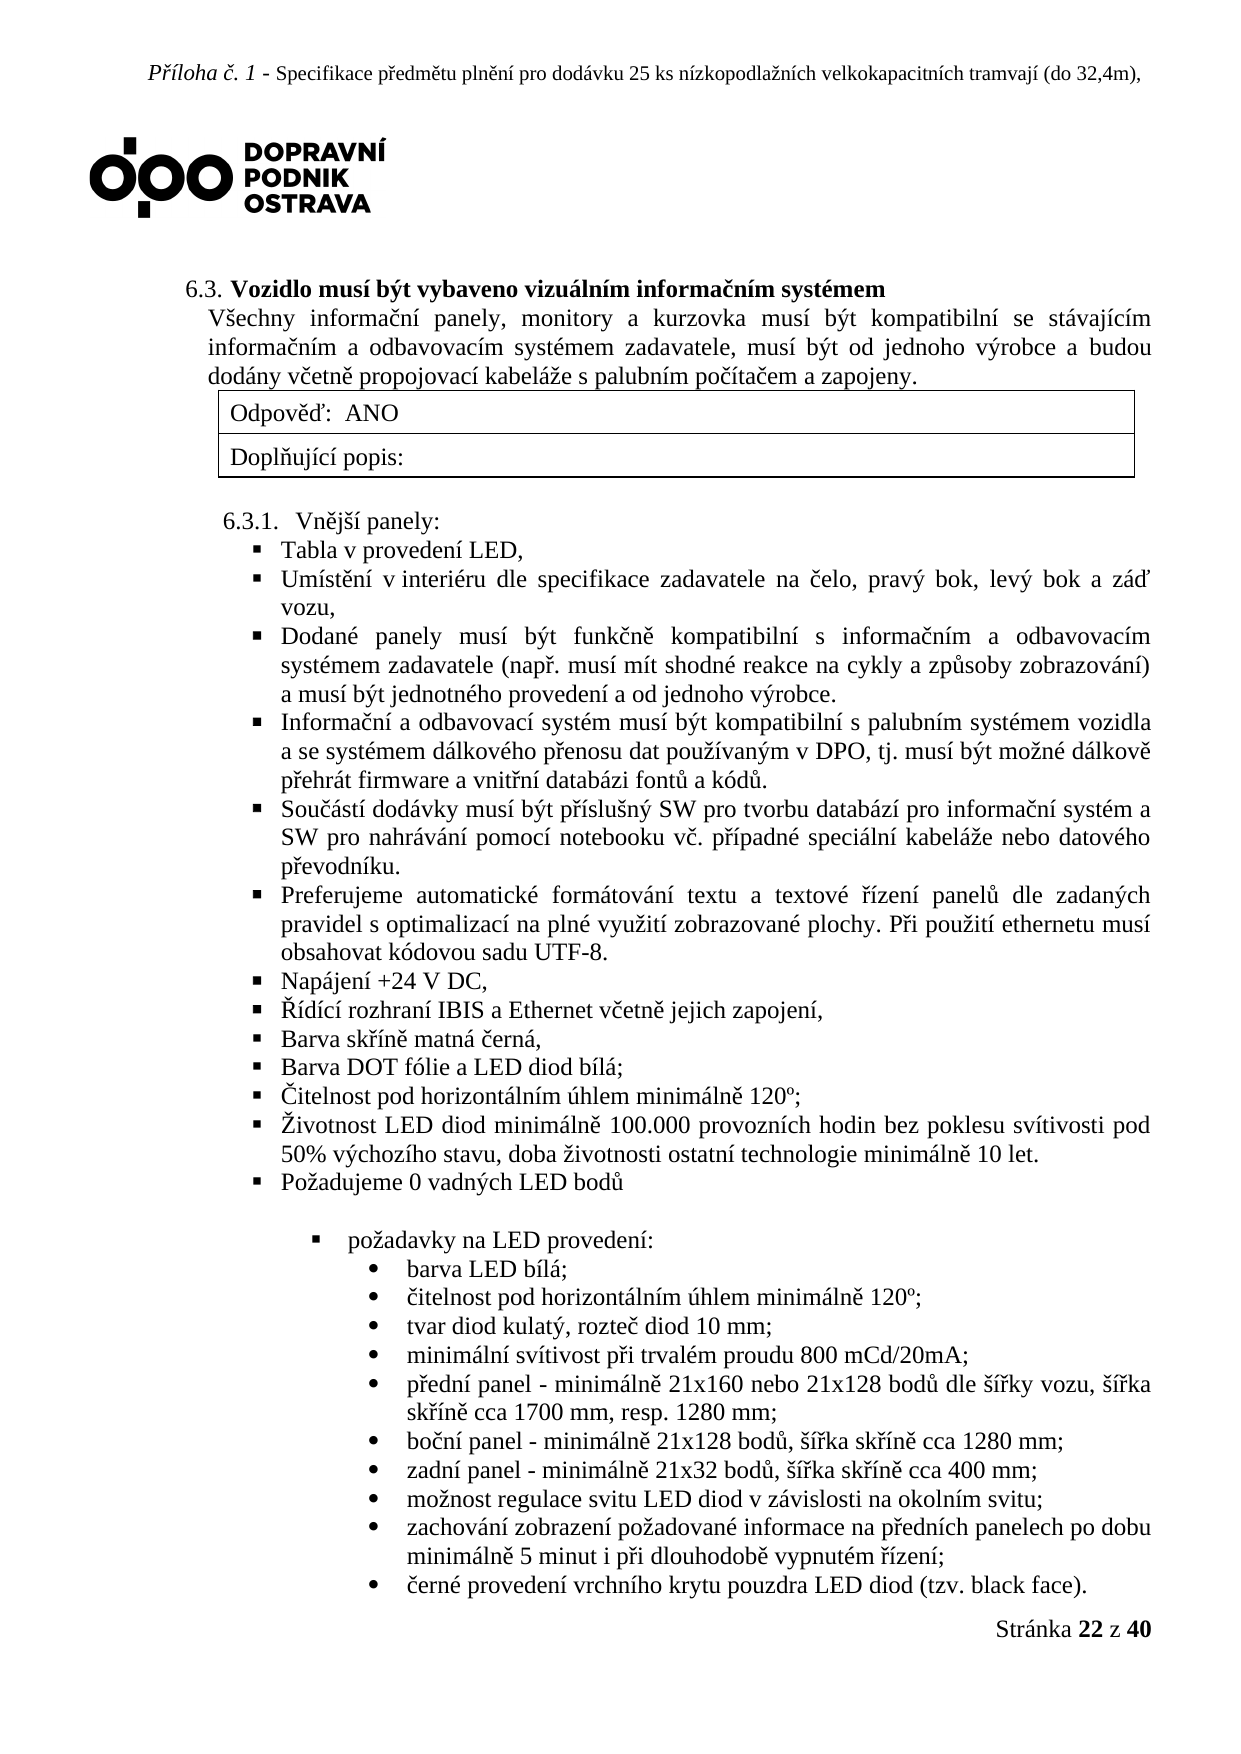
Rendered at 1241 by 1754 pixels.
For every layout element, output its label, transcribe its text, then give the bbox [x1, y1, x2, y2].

list Napájení +24 V DC, [251, 966, 1152, 995]
list Dodané panely musí být funkčně kompatibilní s informačním a odbavovacím systémem zadavatele (např. musí mít shodné reakce na cykly a způsoby zobrazování) a musí být jednotného provedení a od jednoho výrobce. [251, 621, 1152, 707]
picture [89, 137, 387, 218]
list Řídící rozhraní IBIS a Ethernet včetně jejich zapojení, [251, 995, 1152, 1024]
list Barva DOT fólie a LED diod bílá; [251, 1052, 1152, 1081]
list Součástí dodávky musí být příslušný SW pro tvorbu databází pro informační systém a SW pro nahrávání pomocí notebooku vč. případné speciální kabeláže nebo datového převodníku. [251, 794, 1152, 880]
list Životnost LED diod minimálně 100.000 provozních hodin bez poklesu svítivosti pod 50% výchozího stavu, doba životnosti ostatní technologie minimálně 10 let. [251, 1110, 1152, 1167]
list černé provedení vrchního krytu pouzdra LED diod (tzv. black face). [369, 1570, 1152, 1599]
list Informační a odbavovací systém musí být kompatibilní s palubním systémem vozidla a se systémem dálkového přenosu dat používaným v DPO, tj. musí být možné dálkově přehrát firmware a vnitřní databázi fontů a kódů. [251, 707, 1152, 794]
list tvar diod kulatý, rozteč diod 10 mm; [369, 1311, 1152, 1340]
text Všechny informační panely, monitory a kurzovka musí být kompatibilní se stávajícím informačním a odbavovacím systémem zadavatele, musí být od jednoho výrobce a budou dodány včetně propojovací kabeláže s palubním počítačem a zapojeny. [208, 303, 1152, 389]
table_header Odpověď: ANO [219, 391, 1134, 433]
list Tabla v provedení LED, [251, 535, 1152, 564]
table_cell Doplňující popis: [219, 434, 1134, 476]
list Umístění v interiéru dle specifikace zadavatele na čelo, pravý bok, levý bok a záď vozu, [251, 564, 1152, 621]
list barva LED bílá; [369, 1254, 1152, 1282]
list požadavky na LED provedení: [310, 1225, 1152, 1254]
list Čitelnost pod horizontálním úhlem minimálně 120º; [251, 1081, 1152, 1110]
list Požadujeme 0 vadných LED bodů [251, 1167, 1152, 1196]
list Vozidlo musí být vybaveno vizuálním informačním systémem [185, 274, 1152, 303]
list zadní panel - minimálně 21x32 bodů, šířka skříně cca 400 mm; [369, 1455, 1152, 1484]
list přední panel - minimálně 21x160 nebo 21x128 bodů dle šířky vozu, šířka skříně cca 1700 mm, resp. 1280 mm; [369, 1369, 1152, 1426]
list minimální svítivost při trvalém proudu 800 mCd/20mA; [369, 1340, 1152, 1369]
list možnost regulace svitu LED diod v závislosti na okolním svitu; [369, 1484, 1152, 1512]
list Vnější panely: [223, 506, 1152, 535]
list Preferujeme automatické formátování textu a textové řízení panelů dle zadaných pravidel s optimalizací na plné využití zobrazované plochy. Při použití ethernetu musí obsahovat kódovou sadu UTF-8. [251, 880, 1152, 966]
list čitelnost pod horizontálním úhlem minimálně 120º; [369, 1282, 1152, 1311]
list Barva skříně matná černá, [251, 1024, 1152, 1052]
list boční panel - minimálně 21x128 bodů, šířka skříně cca 1280 mm; [369, 1426, 1152, 1455]
list zachování zobrazení požadované informace na předních panelech po dobu minimálně 5 minut i při dlouhodobě vypnutém řízení; [369, 1512, 1152, 1570]
